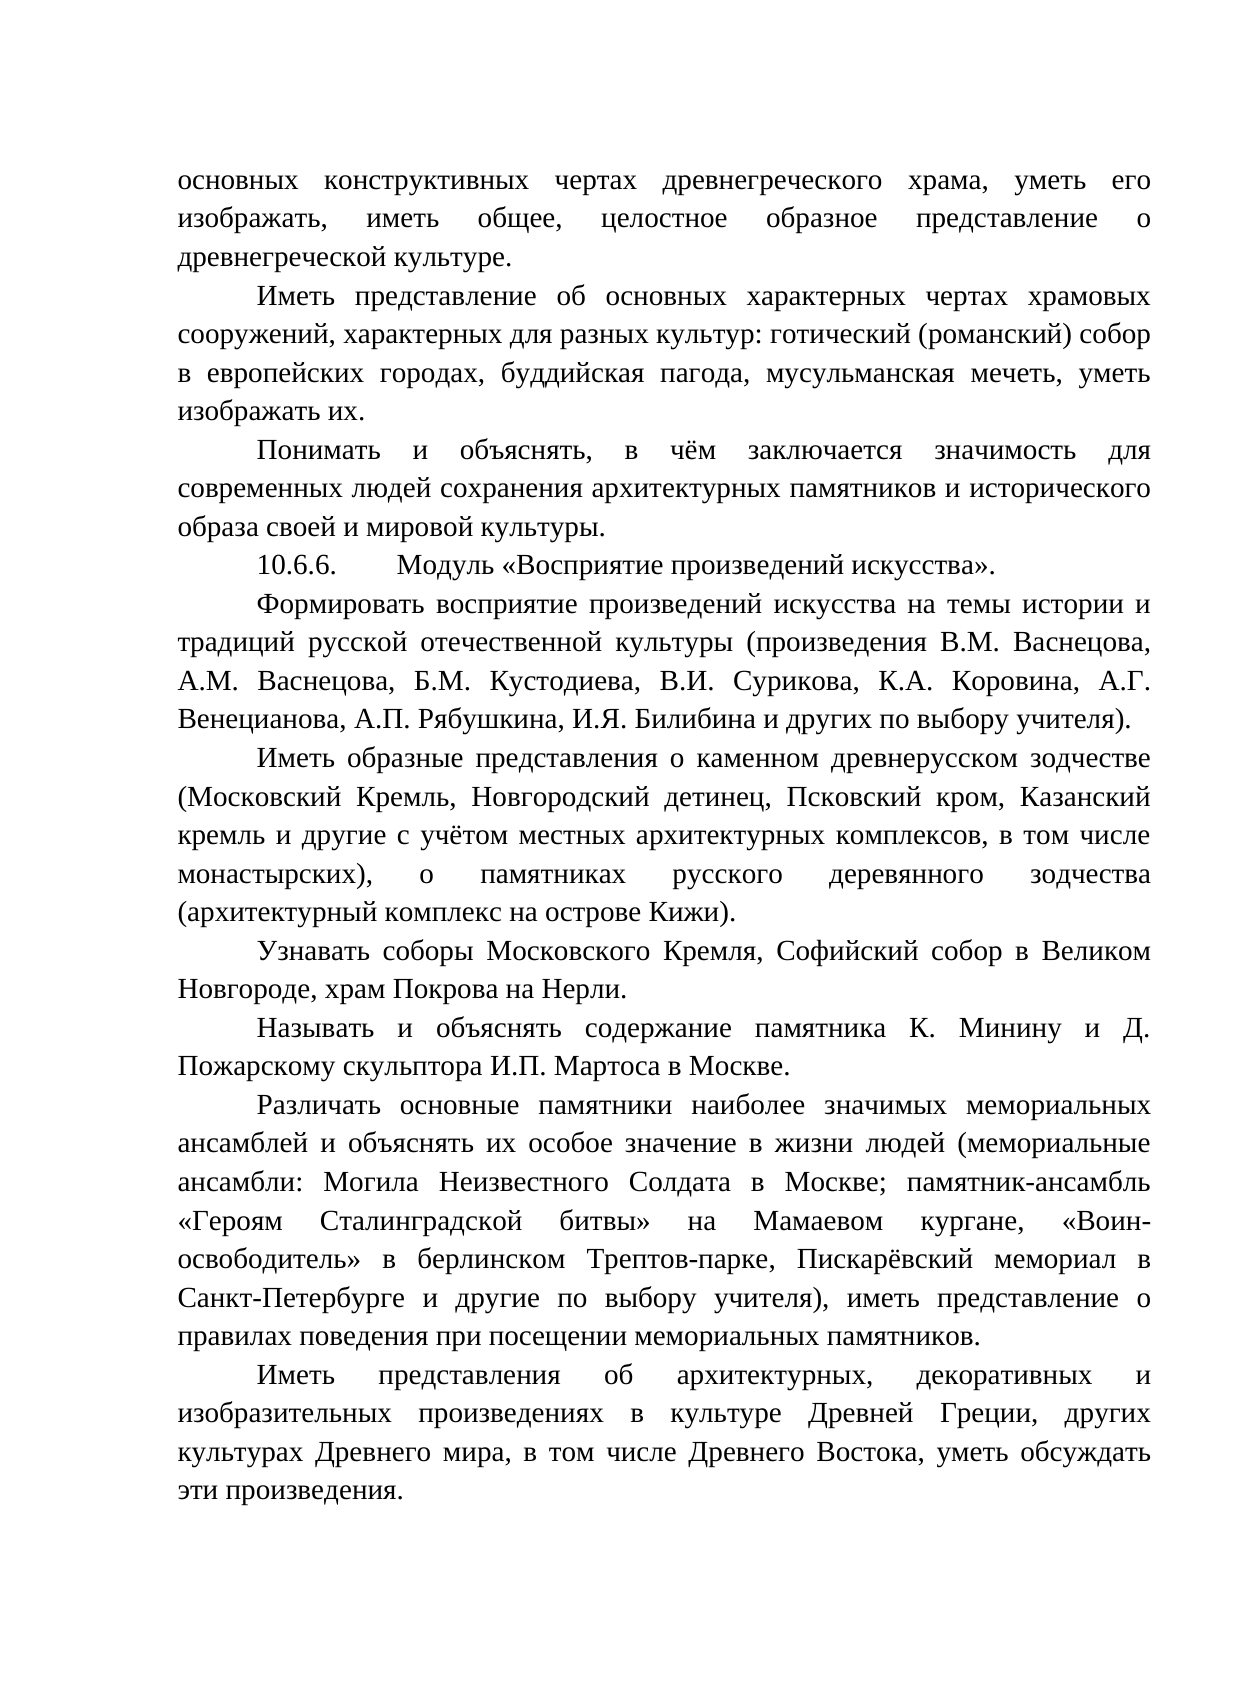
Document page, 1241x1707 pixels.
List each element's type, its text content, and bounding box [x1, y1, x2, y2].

list Модуль «Восприятие произведений искусства». [177, 547, 1152, 581]
text Понимать и объяснять, в чём заключается значимость для современных людей сохранения архитектурных памятников и исторического образа своей и мировой культуры. [177, 432, 1152, 542]
text Иметь представления об архитектурных, декоративных и изобразительных произведениях в культуре Древней Греции, других культурах Древнего мира, в том числе Древнего Востока, уметь обсуждать эти произведения. [177, 1357, 1152, 1506]
text Различать основные памятники наиболее значимых мемориальных ансамблей и объяснять их особое значение в жизни людей (мемориальные ансамбли: Могила Неизвестного Солдата в Москве; памятник-ансамбль «Героям Сталинградской битвы» на Мамаевом кургане, «Воин-освободитель» в берлинском Трептов-парке, Пискарёвский мемориал в Санкт-Петербурге и другие по выбору учителя), иметь представление о правилах поведения при посещении мемориальных памятников. [177, 1087, 1152, 1352]
text Узнавать соборы Московского Кремля, Софийский собор в Великом Новгороде, храм Покрова на Нерли. [177, 933, 1152, 1005]
text Называть и объяснять содержание памятника К. Минину и Д. Пожарскому скульптора И.П. Мартоса в Москве. [177, 1010, 1152, 1082]
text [177, 162, 1152, 273]
text Формировать восприятие произведений искусства на темы истории и традиций русской отечественной культуры (произведения В.М. Васнецова, А.М. Васнецова, Б.М. Кустодиева, В.И. Сурикова, К.А. Коровина, А.Г. Венецианова, А.П. Рябушкина, И.Я. Билибина и других по выбору учителя). [177, 586, 1152, 735]
text Иметь образные представления о каменном древнерусском зодчестве (Московский Кремль, Новгородский детинец, Псковский кром, Казанский кремль и другие с учётом местных архитектурных комплексов, в том числе монастырских), о памятниках русского деревянного зодчества (архитектурный комплекс на острове Кижи). [177, 740, 1152, 928]
text Иметь представление об основных характерных чертах храмовых сооружений, характерных для разных культур: готический (романский) собор в европейских городах, буддийская пагода, мусульманская мечеть, уметь изображать их. [177, 278, 1152, 427]
